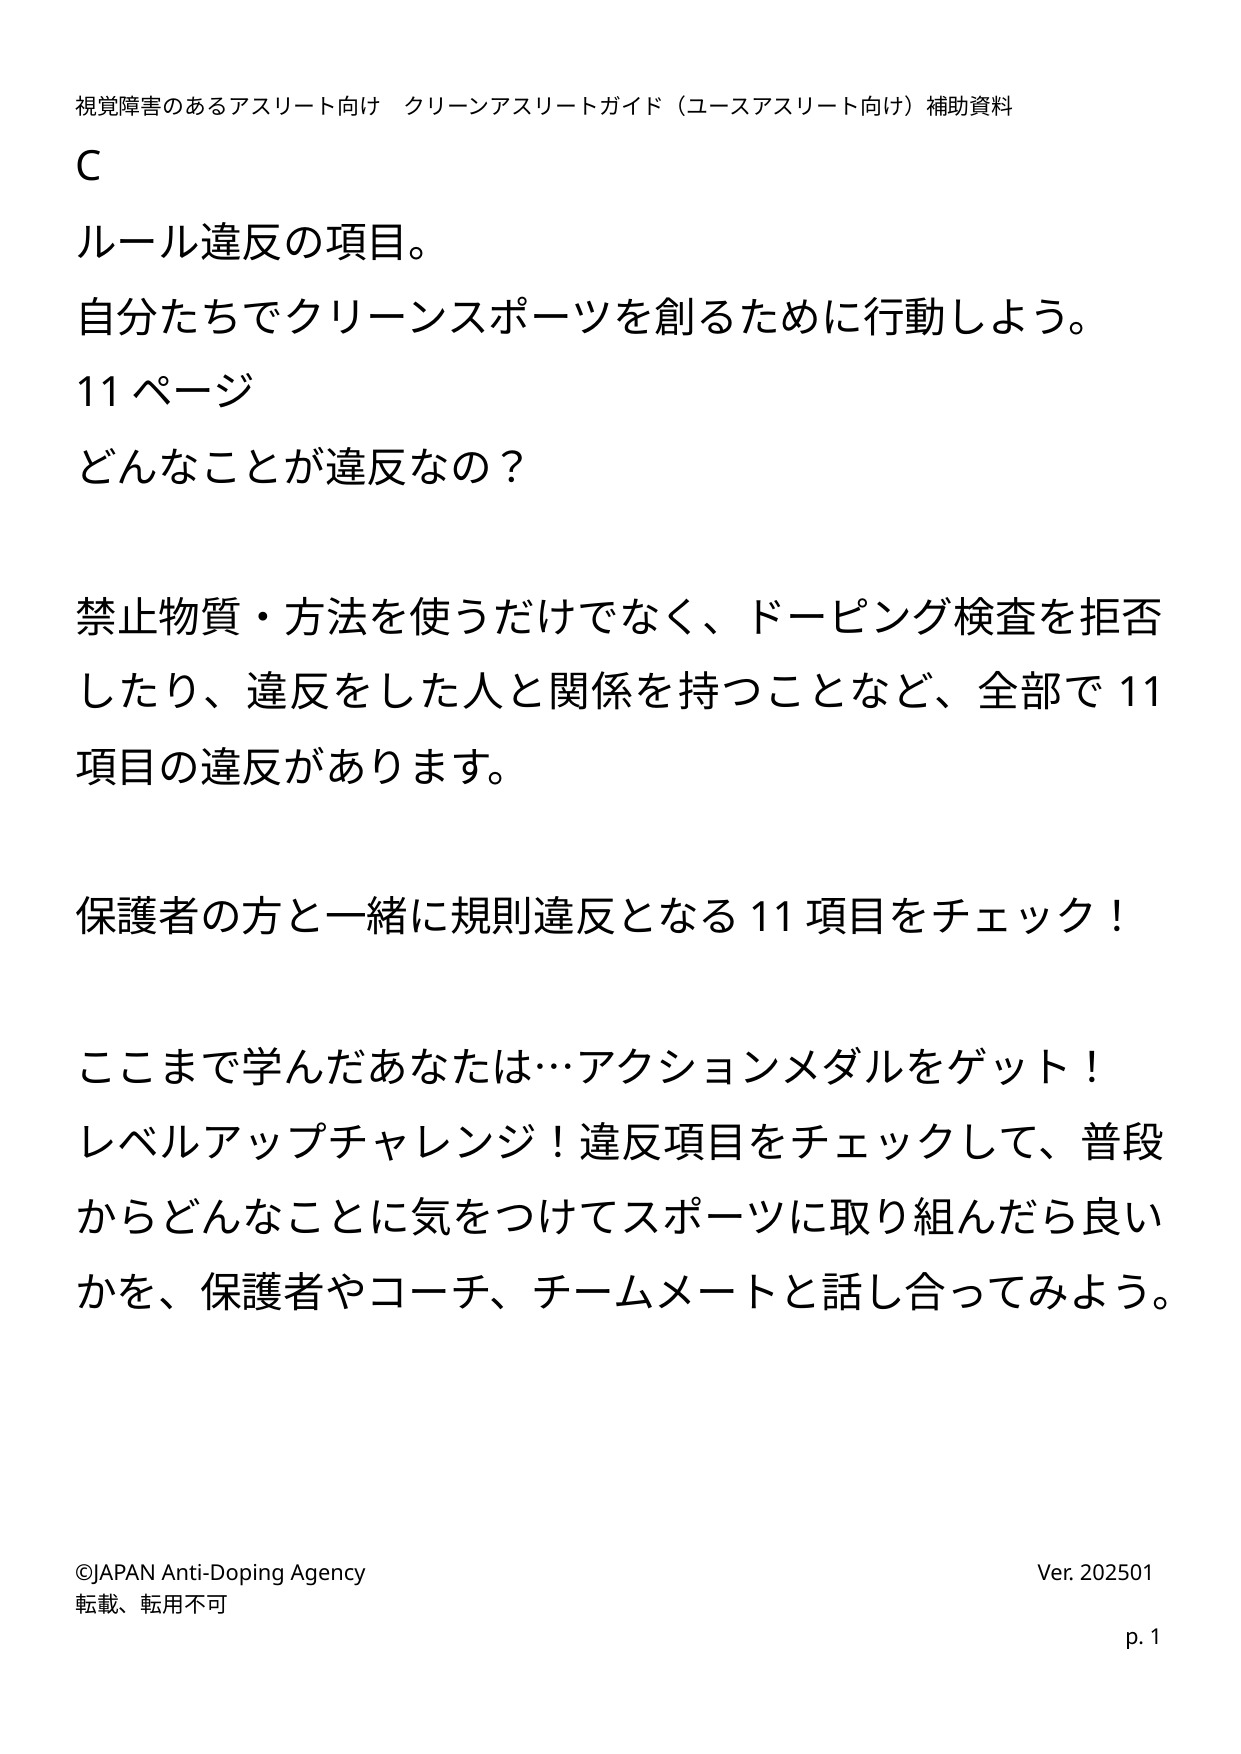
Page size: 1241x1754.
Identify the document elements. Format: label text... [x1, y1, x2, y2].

text どんなことが違反なの？ [75, 426, 1165, 501]
text レベルアップチャレンジ！違反項目をチェックして、普段からどんなことに気をつけてスポーツに取り組んだら良いかを、保護者やコーチ、チームメートと話し合ってみよう。 [75, 1101, 1165, 1326]
text 保護者の方と一緒に規則違反となる11項目をチェック！ [75, 876, 1165, 951]
text 禁止物質・方法を使うだけでなく、ドーピング検査を拒否したり、違反をした人と関係を持つことなど、全部で11項目の違反があります。 [75, 576, 1165, 801]
text ここまで学んだあなたは…アクションメダルをゲット！ [75, 1026, 1165, 1101]
text 自分たちでクリーンスポーツを創るために行動しよう。 [75, 276, 1165, 351]
text C [75, 126, 1165, 201]
text 11ページ [75, 351, 1165, 426]
text ルール違反の項目。 [75, 201, 1165, 276]
